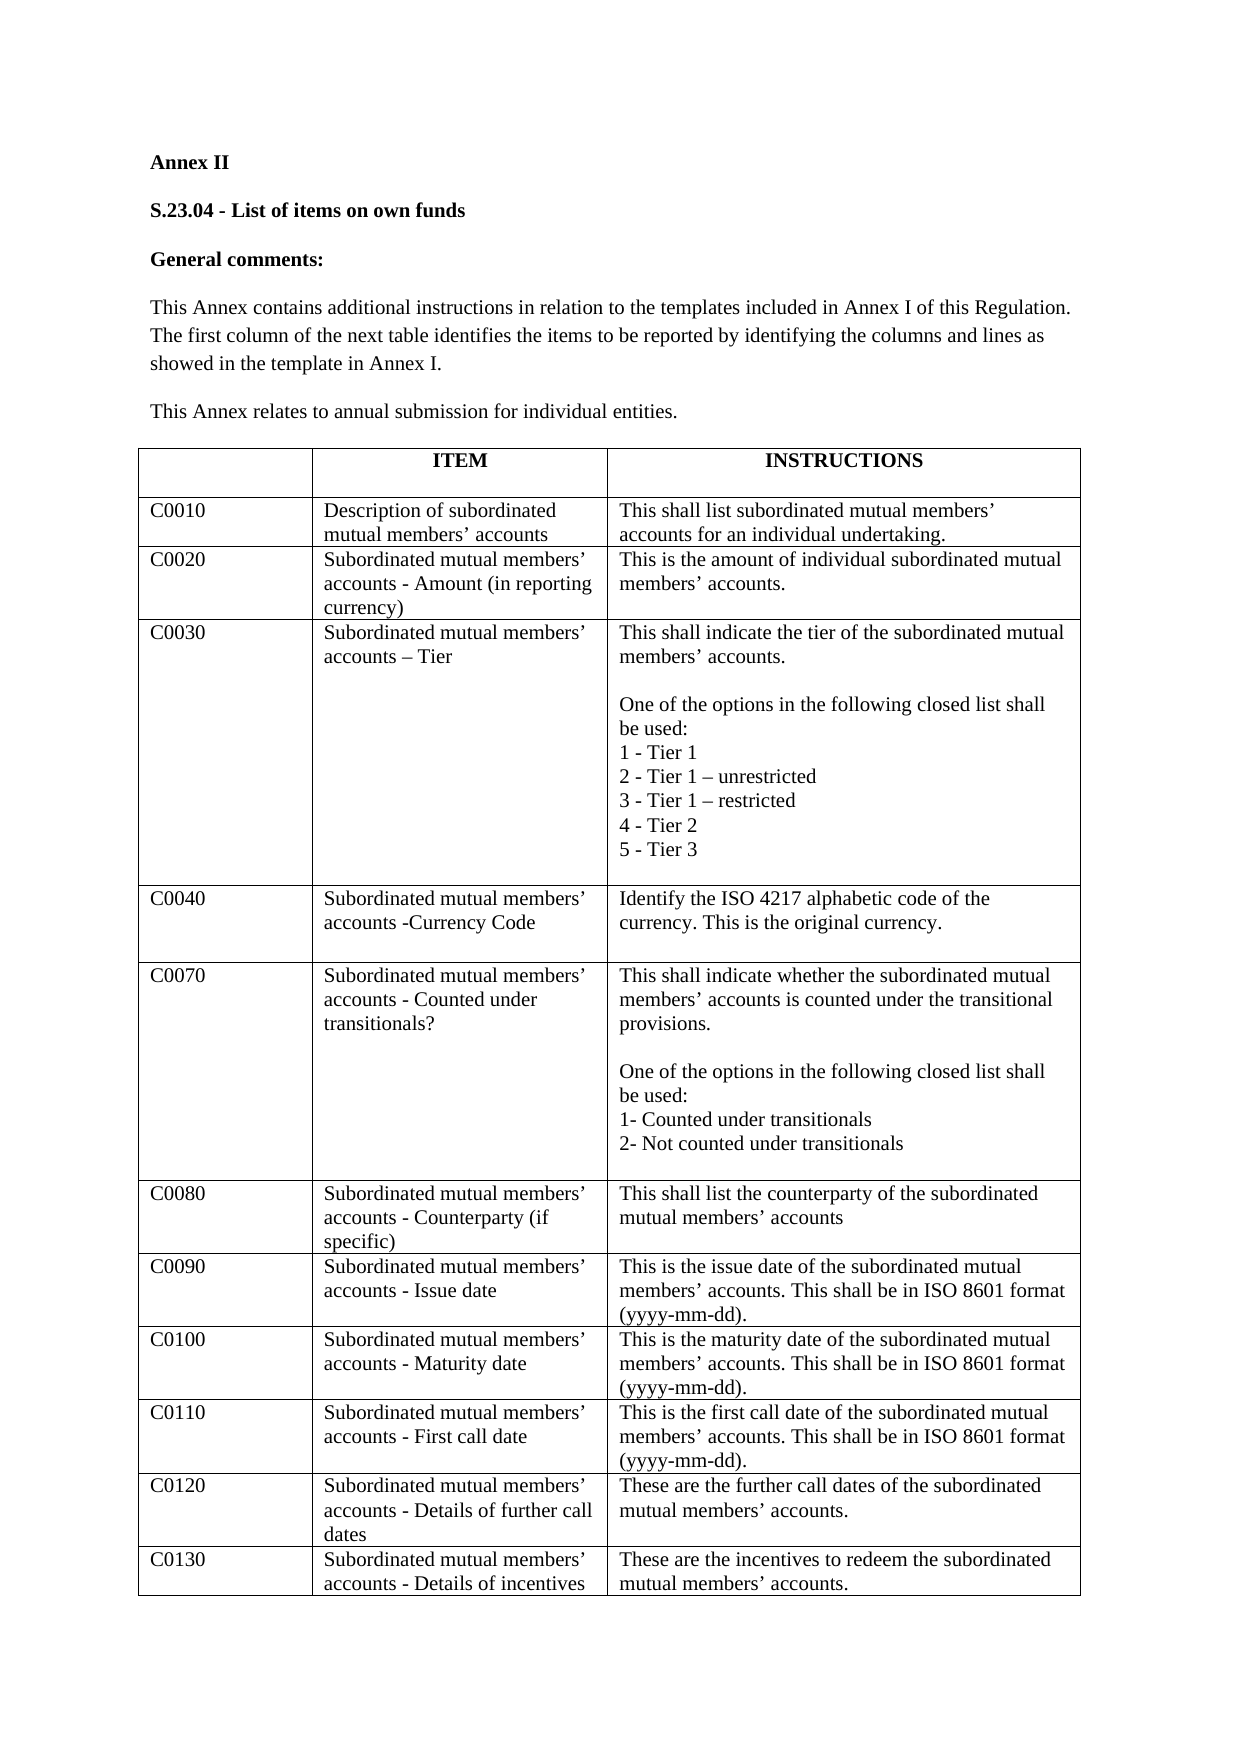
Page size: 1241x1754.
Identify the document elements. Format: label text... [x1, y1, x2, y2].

table_cell Subordinated mutual members’ accounts - Details of further call dates [313, 1474, 607, 1546]
text This Annex relates to annual submission for individual entities. [150, 399, 1090, 423]
table_header [139, 449, 312, 497]
table_cell C0100 [139, 1327, 312, 1399]
text S.23.04 - List of items on own funds [150, 198, 1090, 222]
table_cell This is the issue date of the subordinated mutual members’ accounts. This shall be in ISO 8601 format (yyyy-mm-dd). [608, 1254, 1080, 1326]
table_cell Identify the ISO 4217 alphabetic code of the currency. This is the original currency. [608, 886, 1080, 962]
table_cell C0020 [139, 547, 312, 619]
table_cell C0110 [139, 1400, 312, 1472]
table_header ITEM [313, 449, 607, 497]
table_cell This is the amount of individual subordinated mutual members’ accounts. [608, 547, 1080, 619]
table_cell C0070 [139, 963, 312, 1179]
table_cell C0120 [139, 1474, 312, 1546]
table_cell C0080 [139, 1181, 312, 1253]
text This Annex contains additional instructions in relation to the templates included in Annex I of this Regulation. The first column of the next table identifies the items to be reported by identifying the columns and lines as showed in the template in Annex I. [150, 295, 1090, 374]
table_cell Subordinated mutual members’ accounts - Maturity date [313, 1327, 607, 1399]
table_cell C0010 [139, 498, 312, 546]
table_cell Subordinated mutual members’ accounts - Counted under transitionals? [313, 963, 607, 1179]
table_cell Subordinated mutual members’ accounts - Counterparty (if specific) [313, 1181, 607, 1253]
table_cell This shall list the counterparty of the subordinated mutual members’ accounts [608, 1181, 1080, 1253]
table_cell This shall indicate whether the subordinated mutual members’ accounts is counted under the transitional provisions. One of the options in the following closed list shall be used: 1- Counted under transitionals 2- Not counted under transitionals [608, 963, 1080, 1179]
table_cell Subordinated mutual members’ accounts - Amount (in reporting currency) [313, 547, 607, 619]
table_cell C0040 [139, 886, 312, 962]
table_cell Subordinated mutual members’ accounts -Currency Code [313, 886, 607, 962]
table_cell These are the further call dates of the subordinated mutual members’ accounts. [608, 1474, 1080, 1546]
table_cell This is the maturity date of the subordinated mutual members’ accounts. This shall be in ISO 8601 format (yyyy-mm-dd). [608, 1327, 1080, 1399]
table_header INSTRUCTIONS [608, 449, 1080, 497]
text General comments: [150, 247, 1090, 271]
table_cell Subordinated mutual members’ accounts - Issue date [313, 1254, 607, 1326]
table_cell Subordinated mutual members’ accounts - First call date [313, 1400, 607, 1472]
text Annex II [150, 150, 1090, 174]
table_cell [313, 1547, 607, 1595]
table_cell This shall indicate the tier of the subordinated mutual members’ accounts. One of the options in the following closed list shall be used: 1 - Tier 1 2 - Tier 1 – unrestricted 3 - Tier 1 – restricted 4 - Tier 2 5 - Tier 3 [608, 620, 1080, 885]
table_cell Description of subordinated mutual members’ accounts [313, 498, 607, 546]
table_cell This is the first call date of the subordinated mutual members’ accounts. This shall be in ISO 8601 format (yyyy-mm-dd). [608, 1400, 1080, 1472]
table_cell This shall list subordinated mutual members’ accounts for an individual undertaking. [608, 498, 1080, 546]
table_cell C0030 [139, 620, 312, 885]
table_cell C0090 [139, 1254, 312, 1326]
table_cell C0130 [139, 1547, 312, 1595]
table_cell Subordinated mutual members’ accounts – Tier [313, 620, 607, 885]
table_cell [608, 1547, 1080, 1595]
